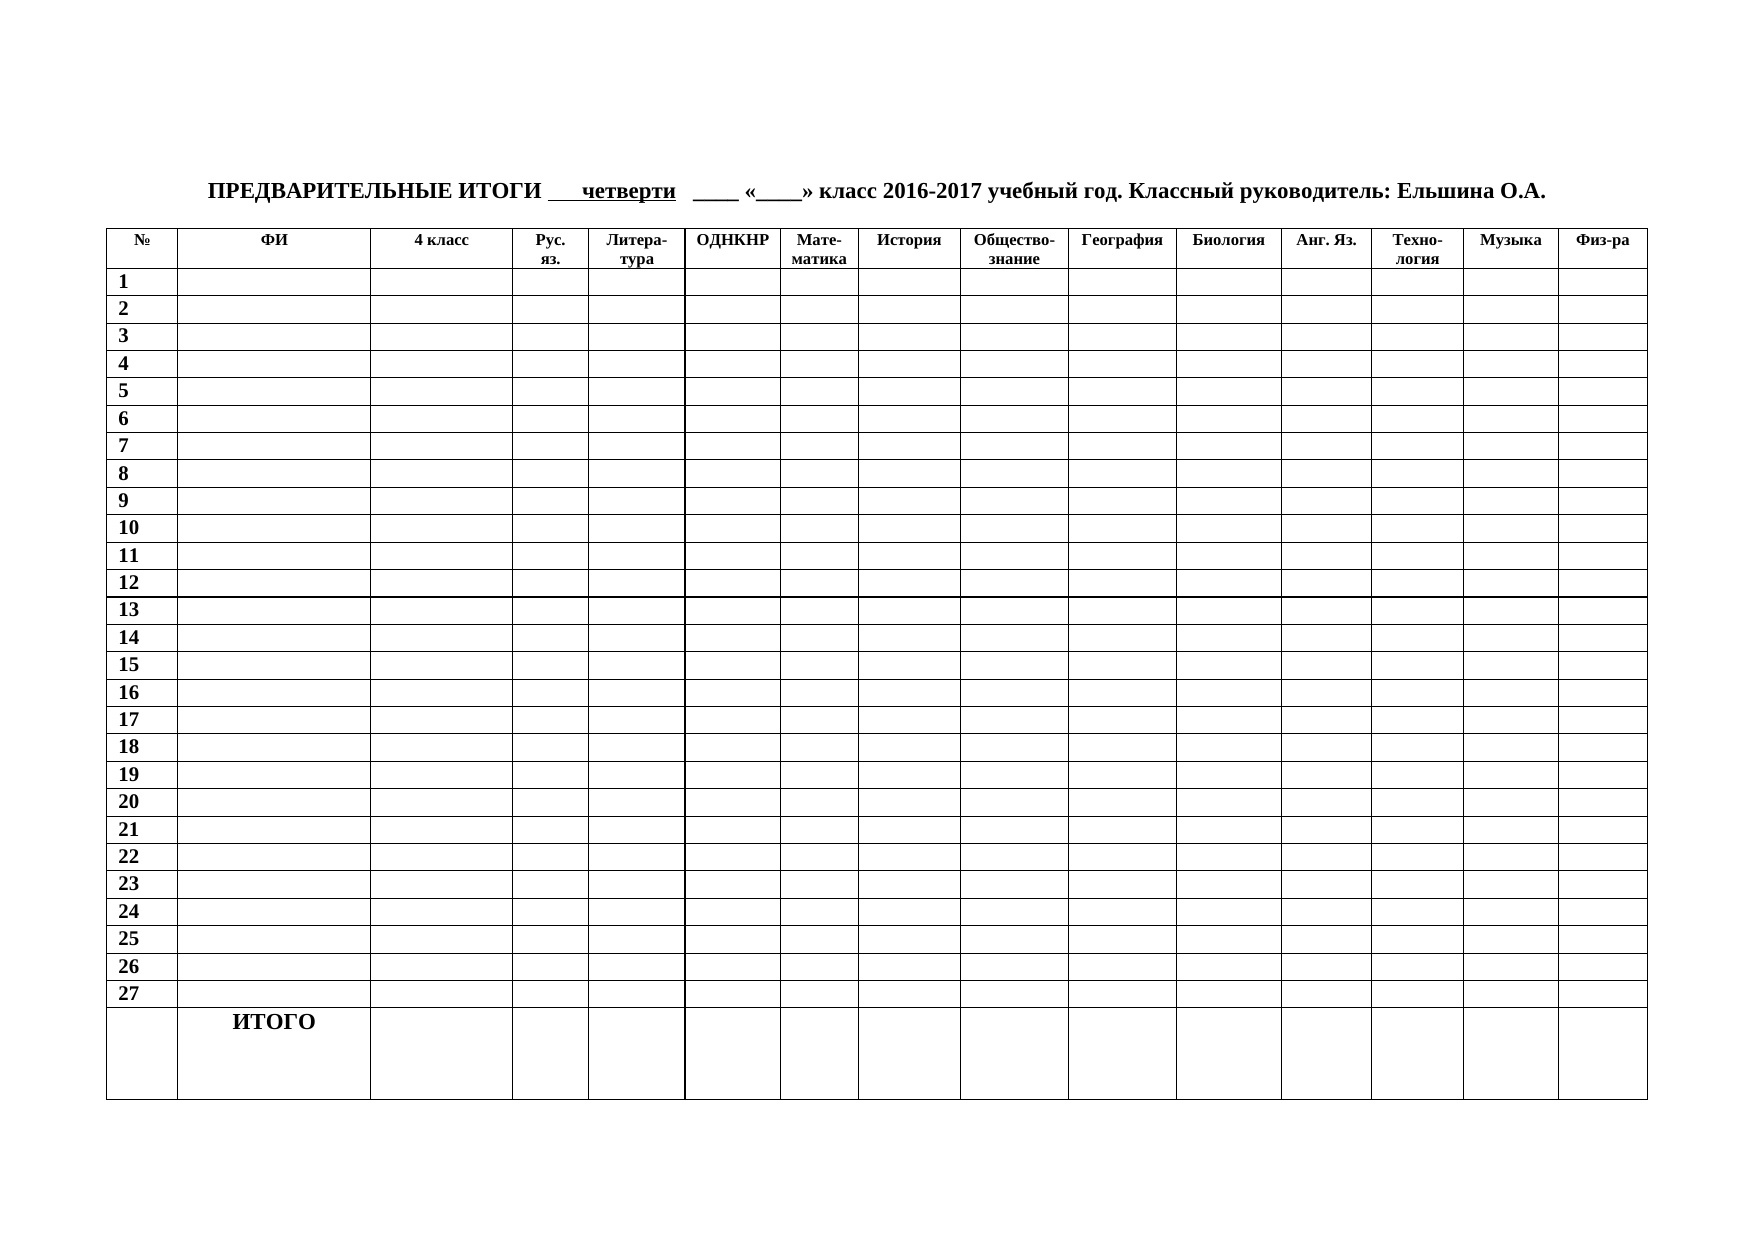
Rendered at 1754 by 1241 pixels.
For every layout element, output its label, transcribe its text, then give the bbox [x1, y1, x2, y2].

table_cell [1177, 324, 1281, 350]
table_cell [513, 406, 588, 432]
table_cell [859, 817, 960, 843]
table_cell [589, 899, 684, 925]
table_cell [371, 625, 512, 651]
table_cell [1464, 351, 1558, 377]
table_cell [961, 844, 1068, 870]
table_cell [513, 351, 588, 377]
table_cell 4 [107, 351, 177, 377]
table_cell [1177, 734, 1281, 761]
table_cell [1464, 789, 1558, 816]
table_cell [1464, 1008, 1558, 1099]
table_cell [589, 625, 684, 651]
table_cell [961, 460, 1068, 487]
table_cell [513, 269, 588, 295]
table_cell [859, 625, 960, 651]
table_cell 16 [107, 680, 177, 706]
table_header Рус. яз. [513, 229, 588, 268]
table_cell [781, 460, 858, 487]
table_cell [1372, 871, 1463, 898]
table_cell [1372, 652, 1463, 678]
table_cell [1464, 981, 1558, 1007]
table_cell [961, 515, 1068, 542]
table_cell [1069, 351, 1176, 377]
table_cell [961, 926, 1068, 952]
table_cell [1069, 296, 1176, 322]
table_cell [1559, 351, 1647, 377]
table_cell [961, 1008, 1068, 1099]
table_cell [686, 926, 780, 952]
table_cell [371, 378, 512, 404]
table_cell [1177, 296, 1281, 322]
table_header Музыка [1464, 229, 1558, 268]
table_cell [686, 954, 780, 980]
table_cell [686, 570, 780, 596]
table_cell [1372, 570, 1463, 596]
table_cell [1559, 899, 1647, 925]
table_cell [781, 406, 858, 432]
table_cell [1464, 954, 1558, 980]
table_cell [686, 515, 780, 542]
table_cell [1282, 762, 1371, 788]
table_cell [686, 296, 780, 322]
table_cell [513, 734, 588, 761]
table_cell 6 [107, 406, 177, 432]
table_cell [589, 871, 684, 898]
table_cell [178, 570, 370, 596]
table_cell [1069, 734, 1176, 761]
table_cell [686, 1008, 780, 1099]
table_cell [1177, 762, 1281, 788]
table_cell [859, 269, 960, 295]
table_cell [859, 1008, 960, 1099]
table_cell [107, 1008, 177, 1099]
table_cell [1069, 981, 1176, 1007]
table_cell [859, 954, 960, 980]
table_cell [178, 680, 370, 706]
table_cell [371, 460, 512, 487]
table_header Мате- матика [781, 229, 858, 268]
table_cell [686, 460, 780, 487]
table_cell [781, 954, 858, 980]
table_cell [178, 296, 370, 322]
table_cell [1177, 707, 1281, 733]
table_cell [513, 981, 588, 1007]
table_cell [589, 789, 684, 816]
table_cell [961, 324, 1068, 350]
table_cell [1464, 844, 1558, 870]
table_cell [178, 378, 370, 404]
table_cell [1177, 817, 1281, 843]
table_cell [1177, 433, 1281, 459]
table_header История [859, 229, 960, 268]
table_cell [686, 899, 780, 925]
table_cell [781, 871, 858, 898]
table_cell [961, 406, 1068, 432]
table_cell [1069, 269, 1176, 295]
table_cell [1372, 817, 1463, 843]
table_cell [1464, 433, 1558, 459]
table_cell [178, 433, 370, 459]
table_cell [178, 625, 370, 651]
table_cell [961, 981, 1068, 1007]
table_cell [1559, 844, 1647, 870]
table_cell [961, 351, 1068, 377]
table_cell [1372, 296, 1463, 322]
table_cell [1282, 789, 1371, 816]
table_cell [781, 598, 858, 624]
table_cell [859, 324, 960, 350]
table_cell [781, 1008, 858, 1099]
table_cell [1069, 324, 1176, 350]
table_cell [1559, 954, 1647, 980]
table_cell [961, 680, 1068, 706]
table_cell [589, 817, 684, 843]
table_cell [859, 899, 960, 925]
table_header 4 класс [371, 229, 512, 268]
table_cell [1069, 652, 1176, 678]
table_cell [1372, 488, 1463, 514]
table_cell [859, 433, 960, 459]
table_cell [1177, 351, 1281, 377]
table_cell [1177, 981, 1281, 1007]
table_cell [371, 269, 512, 295]
table_cell 7 [107, 433, 177, 459]
table_cell [1069, 954, 1176, 980]
table_cell [513, 680, 588, 706]
table_cell [1282, 899, 1371, 925]
table_cell [589, 570, 684, 596]
table_cell [1464, 543, 1558, 569]
table_cell [178, 762, 370, 788]
table_cell [1177, 378, 1281, 404]
table_cell [178, 460, 370, 487]
table_cell [513, 433, 588, 459]
table_cell [859, 515, 960, 542]
table_cell [686, 871, 780, 898]
table_cell [371, 543, 512, 569]
table_cell [178, 926, 370, 952]
table_header ОДНКНР [686, 229, 780, 268]
table_cell [1464, 406, 1558, 432]
table_cell [686, 817, 780, 843]
table_cell [781, 762, 858, 788]
table_cell [1282, 871, 1371, 898]
table_cell [1464, 652, 1558, 678]
table_cell [961, 817, 1068, 843]
table_cell [686, 269, 780, 295]
table_cell [1282, 378, 1371, 404]
table_cell [781, 707, 858, 733]
table_cell [1372, 515, 1463, 542]
table_cell [859, 762, 960, 788]
table_header Техно-логия [1372, 229, 1463, 268]
table_cell 24 [107, 899, 177, 925]
table_cell [1177, 543, 1281, 569]
table_cell [178, 324, 370, 350]
table_cell [371, 324, 512, 350]
table_cell [781, 433, 858, 459]
table_cell [1559, 625, 1647, 651]
table_cell [513, 817, 588, 843]
table_cell [1372, 707, 1463, 733]
table_cell [371, 789, 512, 816]
table_cell [1282, 625, 1371, 651]
table_cell [1464, 378, 1558, 404]
table_cell [1559, 296, 1647, 322]
table_cell [178, 844, 370, 870]
table_cell [589, 598, 684, 624]
table_cell [781, 817, 858, 843]
table_cell [961, 899, 1068, 925]
table_cell [781, 844, 858, 870]
table_cell [961, 543, 1068, 569]
table_cell [1464, 570, 1558, 596]
table_cell [961, 378, 1068, 404]
table_cell [961, 625, 1068, 651]
table_cell ИТОГО [178, 1008, 370, 1099]
table_cell [513, 296, 588, 322]
table_cell [1372, 351, 1463, 377]
table_cell [1464, 707, 1558, 733]
table_cell [178, 954, 370, 980]
table_cell [1372, 406, 1463, 432]
table_cell [589, 680, 684, 706]
table_cell [371, 926, 512, 952]
table_cell [1069, 598, 1176, 624]
table_cell [1464, 680, 1558, 706]
table_cell [781, 296, 858, 322]
table_cell [589, 954, 684, 980]
table_cell [589, 1008, 684, 1099]
table_cell [781, 351, 858, 377]
table_cell [1177, 269, 1281, 295]
table_cell [1069, 789, 1176, 816]
table_cell [513, 515, 588, 542]
table_cell 22 [107, 844, 177, 870]
table_cell [859, 926, 960, 952]
table_cell [1559, 871, 1647, 898]
table_cell [1559, 707, 1647, 733]
table_cell [781, 324, 858, 350]
table_cell [178, 351, 370, 377]
table_cell [686, 488, 780, 514]
table_cell [781, 269, 858, 295]
table_cell [1464, 598, 1558, 624]
table_cell [686, 762, 780, 788]
table_cell [371, 1008, 512, 1099]
table_cell [1559, 324, 1647, 350]
table_cell [686, 433, 780, 459]
table_cell [1559, 817, 1647, 843]
table_cell 2 [107, 296, 177, 322]
table_cell [781, 378, 858, 404]
table_cell 3 [107, 324, 177, 350]
table_cell [1282, 570, 1371, 596]
table_cell [1282, 515, 1371, 542]
table_cell [1559, 981, 1647, 1007]
table_cell [513, 1008, 588, 1099]
table_header География [1069, 229, 1176, 268]
table_cell [781, 515, 858, 542]
table_cell [1282, 1008, 1371, 1099]
table_cell [1177, 652, 1281, 678]
table_cell [961, 652, 1068, 678]
table_cell [1559, 515, 1647, 542]
table_cell [589, 269, 684, 295]
table_cell [859, 543, 960, 569]
table_cell [1559, 460, 1647, 487]
table_cell [686, 324, 780, 350]
table_cell [1177, 570, 1281, 596]
table_cell [1282, 734, 1371, 761]
table_cell [859, 652, 960, 678]
table_cell [589, 707, 684, 733]
table_cell [686, 378, 780, 404]
table_cell [513, 789, 588, 816]
table_cell [1177, 926, 1281, 952]
table_cell [1464, 762, 1558, 788]
table_cell [859, 351, 960, 377]
table_cell [859, 789, 960, 816]
table_cell 18 [107, 734, 177, 761]
table_cell [371, 981, 512, 1007]
table_cell [686, 598, 780, 624]
table_cell [513, 954, 588, 980]
table_cell [1372, 981, 1463, 1007]
table_cell [178, 734, 370, 761]
table_cell [1177, 680, 1281, 706]
table_cell [859, 406, 960, 432]
table_cell [1177, 406, 1281, 432]
table_cell [1559, 734, 1647, 761]
table_cell [961, 707, 1068, 733]
table_cell [1069, 844, 1176, 870]
table_header № [107, 229, 177, 268]
table_cell [961, 954, 1068, 980]
table_cell 15 [107, 652, 177, 678]
table_cell [513, 460, 588, 487]
table_cell [1559, 926, 1647, 952]
table_cell [178, 871, 370, 898]
table_cell [371, 762, 512, 788]
table_cell [1069, 762, 1176, 788]
table_cell [371, 433, 512, 459]
table_cell [1464, 926, 1558, 952]
table_cell [371, 570, 512, 596]
table_cell [1069, 1008, 1176, 1099]
table_cell 14 [107, 625, 177, 651]
table_cell 8 [107, 460, 177, 487]
table_cell [686, 734, 780, 761]
table_cell [686, 789, 780, 816]
table_cell [1069, 570, 1176, 596]
table_header Биология [1177, 229, 1281, 268]
table_cell [1559, 789, 1647, 816]
table_cell [589, 433, 684, 459]
table_cell [513, 324, 588, 350]
table_cell [1069, 515, 1176, 542]
table_cell [859, 570, 960, 596]
table_cell [1559, 598, 1647, 624]
table_cell [513, 543, 588, 569]
table_cell [371, 598, 512, 624]
table_cell [589, 324, 684, 350]
table_cell 11 [107, 543, 177, 569]
table_cell [513, 871, 588, 898]
table_cell [1372, 734, 1463, 761]
table_cell [1464, 625, 1558, 651]
table_cell [1464, 460, 1558, 487]
table_cell [589, 488, 684, 514]
table_cell [513, 625, 588, 651]
table_cell [1464, 488, 1558, 514]
table_cell [1372, 543, 1463, 569]
table_cell [961, 296, 1068, 322]
table_cell [371, 734, 512, 761]
table_cell [781, 734, 858, 761]
table_cell [1372, 598, 1463, 624]
table_cell [589, 926, 684, 952]
table_cell [1372, 433, 1463, 459]
table_cell [589, 844, 684, 870]
table_cell [859, 734, 960, 761]
table_cell [1559, 378, 1647, 404]
table_cell [371, 954, 512, 980]
table_cell [1372, 269, 1463, 295]
table_cell [178, 652, 370, 678]
table_header ФИ [178, 229, 370, 268]
table_cell [686, 351, 780, 377]
table_cell [1069, 926, 1176, 952]
table_cell [1069, 488, 1176, 514]
table_cell [1069, 543, 1176, 569]
table_cell 23 [107, 871, 177, 898]
table_cell [859, 844, 960, 870]
table_cell [371, 680, 512, 706]
table_cell [961, 789, 1068, 816]
table_cell [1282, 817, 1371, 843]
table_cell [589, 734, 684, 761]
table_cell [859, 707, 960, 733]
table_cell [961, 433, 1068, 459]
table_cell 10 [107, 515, 177, 542]
table_cell [1559, 1008, 1647, 1099]
table_cell [1282, 954, 1371, 980]
table_cell [686, 680, 780, 706]
table_cell [371, 844, 512, 870]
table_cell [1069, 433, 1176, 459]
table_cell [1177, 954, 1281, 980]
table_cell [513, 570, 588, 596]
table_cell [961, 598, 1068, 624]
table_cell [859, 488, 960, 514]
table_cell [1559, 488, 1647, 514]
table_cell [178, 515, 370, 542]
table_cell [859, 981, 960, 1007]
text ПРЕДВАРИТЕЛЬНЫЕ ИТОГИ четверти ____ «____» класс 2016-2017 учебный год. Классный руководитель: Ельшина О.А. [118, 177, 1636, 203]
table_cell [589, 351, 684, 377]
table_cell [1069, 707, 1176, 733]
table_cell [513, 598, 588, 624]
table_cell [781, 625, 858, 651]
table_cell [1177, 899, 1281, 925]
table_cell 27 [107, 981, 177, 1007]
table_cell [178, 269, 370, 295]
table_cell [513, 488, 588, 514]
table_cell [1282, 433, 1371, 459]
table_cell [1177, 625, 1281, 651]
table_cell [1069, 871, 1176, 898]
table_cell [1177, 598, 1281, 624]
table_cell [1372, 926, 1463, 952]
table_cell 12 [107, 570, 177, 596]
table_cell [178, 598, 370, 624]
table_header Литера- тура [589, 229, 684, 268]
table_cell [513, 378, 588, 404]
table_cell [1559, 433, 1647, 459]
table_cell [1372, 789, 1463, 816]
table_cell [371, 817, 512, 843]
table_cell [781, 488, 858, 514]
table_cell [686, 406, 780, 432]
table_cell [781, 652, 858, 678]
table_cell [178, 789, 370, 816]
table_cell [961, 734, 1068, 761]
table_cell [1464, 515, 1558, 542]
table_cell [371, 406, 512, 432]
table_cell [1177, 871, 1281, 898]
table_cell [178, 707, 370, 733]
table_header Физ-ра [1559, 229, 1647, 268]
table_cell [1069, 460, 1176, 487]
table_cell 1 [107, 269, 177, 295]
table_cell [1372, 954, 1463, 980]
table_cell [859, 871, 960, 898]
table_cell [781, 926, 858, 952]
table_cell [961, 269, 1068, 295]
table_cell [1372, 1008, 1463, 1099]
table_cell [589, 296, 684, 322]
table_cell [859, 378, 960, 404]
table_cell [1464, 269, 1558, 295]
table_cell [1282, 926, 1371, 952]
table_cell [1069, 406, 1176, 432]
table_cell [686, 543, 780, 569]
table_cell [781, 543, 858, 569]
table_cell [686, 707, 780, 733]
table_cell [371, 871, 512, 898]
table_cell [178, 981, 370, 1007]
table_cell [1282, 351, 1371, 377]
table_cell [1069, 625, 1176, 651]
table_cell [961, 570, 1068, 596]
table_cell 9 [107, 488, 177, 514]
table_cell [371, 351, 512, 377]
table_cell [1464, 734, 1558, 761]
table_cell 20 [107, 789, 177, 816]
table_cell 26 [107, 954, 177, 980]
table_header Анг. Яз. [1282, 229, 1371, 268]
table_cell [1282, 269, 1371, 295]
table_cell [589, 460, 684, 487]
table_cell [1372, 324, 1463, 350]
table_cell [1559, 570, 1647, 596]
table_cell [513, 899, 588, 925]
table_cell 17 [107, 707, 177, 733]
table_cell [513, 652, 588, 678]
table_cell [1559, 406, 1647, 432]
table_cell [781, 570, 858, 596]
table_cell [859, 680, 960, 706]
table_cell [781, 981, 858, 1007]
table_cell 21 [107, 817, 177, 843]
table_cell [1282, 324, 1371, 350]
table_cell [1559, 543, 1647, 569]
table_cell [1282, 707, 1371, 733]
table_cell [1282, 488, 1371, 514]
table_cell [589, 981, 684, 1007]
table_cell [1069, 680, 1176, 706]
table_cell [371, 515, 512, 542]
table_cell [961, 488, 1068, 514]
table_cell [178, 899, 370, 925]
table_cell [1177, 460, 1281, 487]
table_cell [686, 652, 780, 678]
table_cell [961, 762, 1068, 788]
table_cell [1464, 899, 1558, 925]
table_cell 19 [107, 762, 177, 788]
table_cell [1282, 981, 1371, 1007]
table_cell [513, 707, 588, 733]
table_cell [1464, 871, 1558, 898]
table_cell [589, 406, 684, 432]
table_cell [371, 707, 512, 733]
table_cell [1177, 515, 1281, 542]
table_cell [513, 762, 588, 788]
table_cell [781, 680, 858, 706]
table_cell [1372, 625, 1463, 651]
table_cell [1282, 680, 1371, 706]
table_cell [1559, 762, 1647, 788]
table_cell [371, 488, 512, 514]
table_cell [589, 543, 684, 569]
table_cell [1177, 1008, 1281, 1099]
table_cell [1069, 817, 1176, 843]
table_cell [1464, 296, 1558, 322]
table_cell [1177, 488, 1281, 514]
table_cell [1177, 844, 1281, 870]
table_cell [1372, 762, 1463, 788]
table_cell [1464, 817, 1558, 843]
table_cell [781, 789, 858, 816]
table_cell [781, 899, 858, 925]
table_cell [1372, 378, 1463, 404]
table_cell [859, 598, 960, 624]
table_cell [1282, 296, 1371, 322]
table_cell [1372, 460, 1463, 487]
table_cell [178, 406, 370, 432]
table_cell [1282, 543, 1371, 569]
table_cell [589, 762, 684, 788]
table_cell [371, 652, 512, 678]
table_cell [513, 844, 588, 870]
table_cell [371, 899, 512, 925]
table_cell [686, 981, 780, 1007]
table_cell [1282, 406, 1371, 432]
table_cell [1372, 899, 1463, 925]
table_cell [1069, 899, 1176, 925]
table_cell [686, 625, 780, 651]
table_cell [859, 460, 960, 487]
table_cell [1372, 844, 1463, 870]
table_cell [1069, 378, 1176, 404]
table_cell [1559, 269, 1647, 295]
table_cell [961, 871, 1068, 898]
table_cell [589, 515, 684, 542]
table_cell [589, 652, 684, 678]
table_cell 5 [107, 378, 177, 404]
table_cell [178, 543, 370, 569]
table_cell [1372, 680, 1463, 706]
table_header Общество- знание [961, 229, 1068, 268]
table_cell [686, 844, 780, 870]
table_cell 13 [107, 598, 177, 624]
table_cell [589, 378, 684, 404]
table_cell [371, 296, 512, 322]
table_cell [513, 926, 588, 952]
table_cell [1282, 460, 1371, 487]
table_cell [1177, 789, 1281, 816]
table_cell [1282, 652, 1371, 678]
table_cell [178, 817, 370, 843]
table_cell [1464, 324, 1558, 350]
table_cell 25 [107, 926, 177, 952]
table_cell [1559, 652, 1647, 678]
table_cell [1282, 598, 1371, 624]
table_cell [1559, 680, 1647, 706]
table_cell [859, 296, 960, 322]
table_cell [178, 488, 370, 514]
table_cell [1282, 844, 1371, 870]
